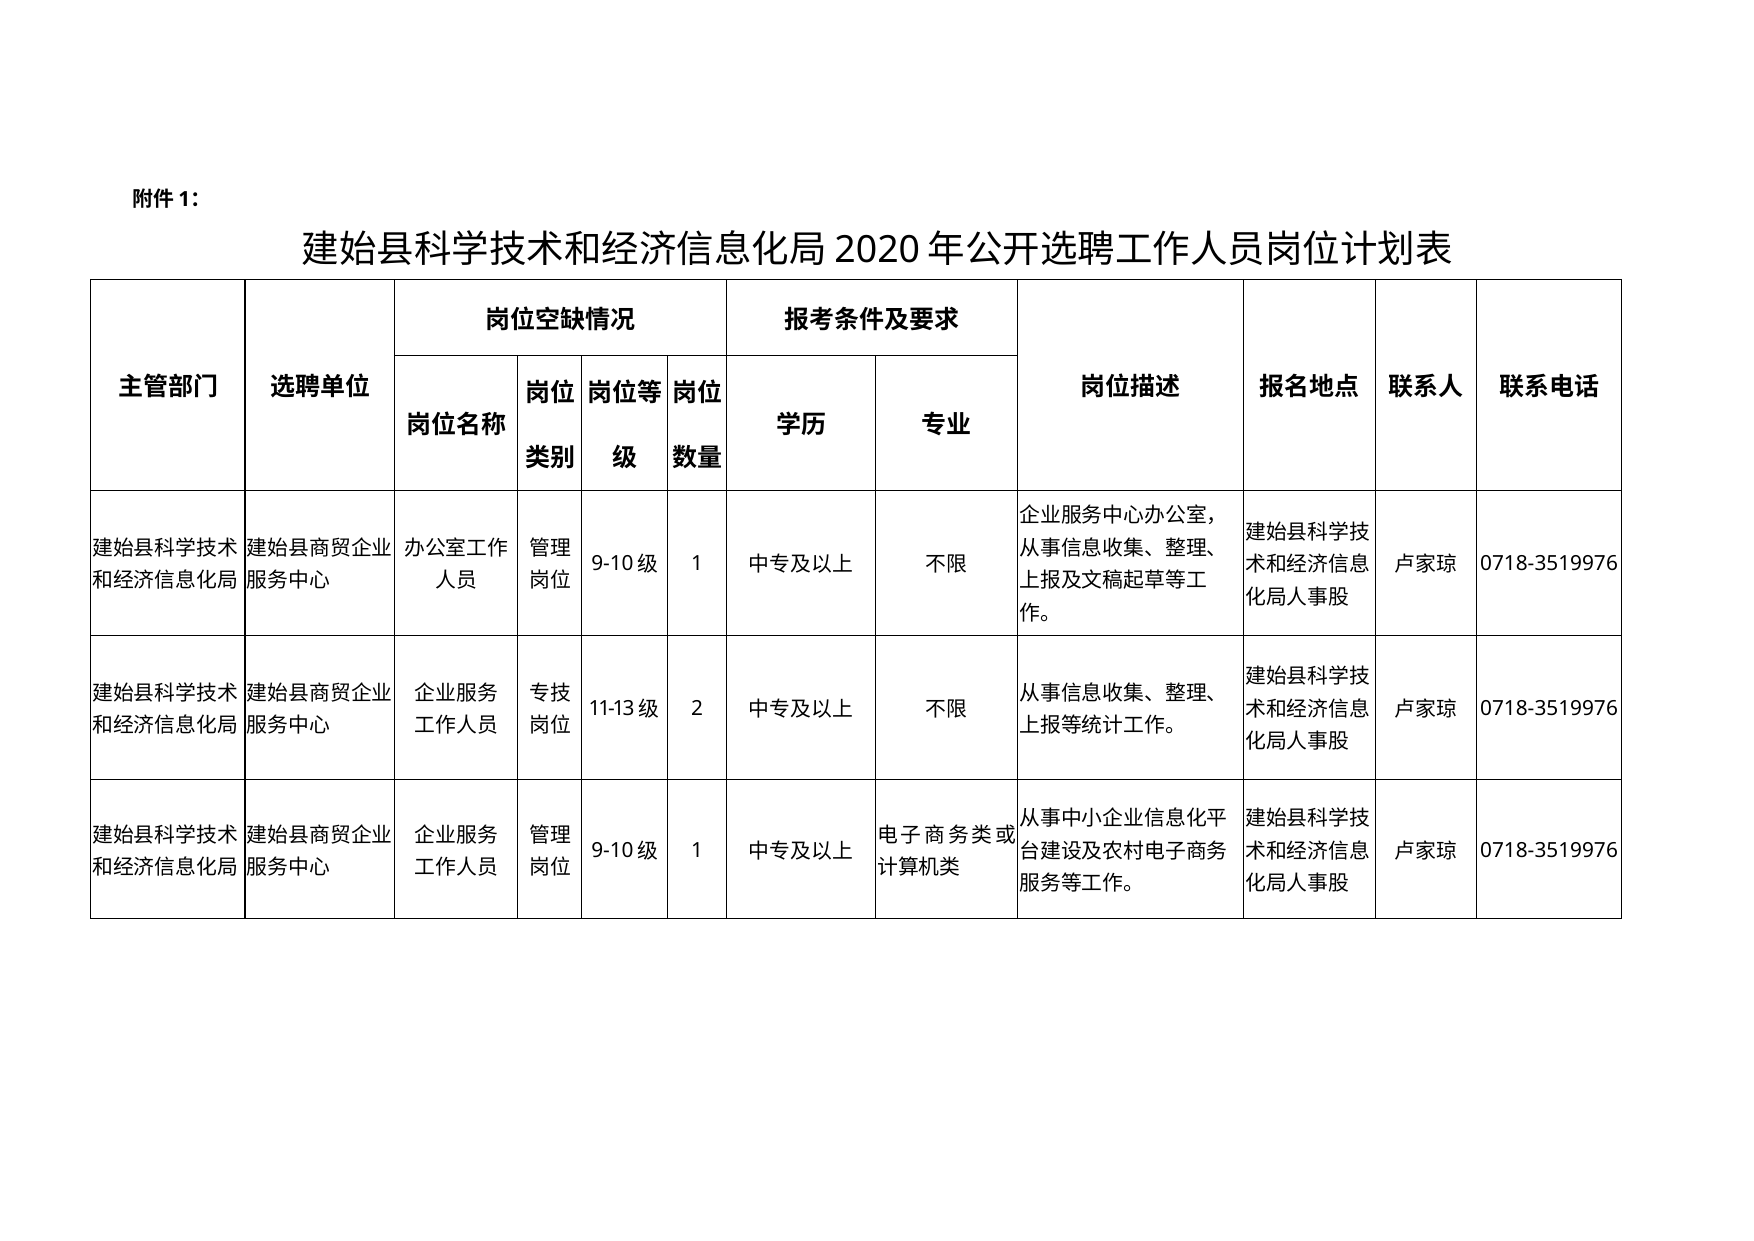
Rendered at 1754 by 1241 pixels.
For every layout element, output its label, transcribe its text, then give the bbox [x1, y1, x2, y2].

table_cell 管理岗位 [518, 491, 581, 634]
table_cell 企业服务中心办公室，从事信息收集、整理、上报及文稿起草等工作。 [1018, 491, 1243, 634]
table_cell 建始县科学技术和经济信息化局 [91, 636, 244, 779]
table_cell 9-10级 [582, 780, 667, 918]
table_cell 岗位名称 [395, 356, 517, 489]
table_cell 9-10级 [582, 491, 667, 634]
table_cell 从事信息收集、整理、上报等统计工作。 [1018, 636, 1243, 779]
table_cell 卢家琼 [1376, 491, 1476, 634]
table_cell 岗位类别 [518, 356, 581, 489]
table_cell 建始县科学技术和经济信息化局 [91, 491, 244, 634]
table_cell 企业服务 工作人员 [395, 780, 517, 918]
table_cell 建始县商贸企业服务中心 [246, 780, 394, 918]
table_cell 2 [668, 636, 726, 779]
table_cell 1 [668, 491, 726, 634]
table_cell 从事中小企业信息化平台建设及农村电子商务服务等工作。 [1018, 780, 1243, 918]
table_cell 电子商务类或计算机类 [876, 780, 1017, 918]
table_cell 建始县科学技术和经济信息化局人事股 [1244, 491, 1375, 634]
table_cell 岗位等级 [582, 356, 667, 489]
table_header 主管部门 [91, 280, 244, 489]
table_header 岗位描述 [1018, 280, 1243, 489]
table_cell 学历 [727, 356, 875, 489]
table_cell 专业 [876, 356, 1017, 489]
table_cell 建始县科学技术和经济信息化局人事股 [1244, 636, 1375, 779]
table_cell 0718-3519976 [1477, 491, 1621, 634]
table_cell 1 [668, 780, 726, 918]
table_cell 建始县科学技术和经济信息化局人事股 [1244, 780, 1375, 918]
table_cell 中专及以上 [727, 491, 875, 634]
table_header 报名地点 [1244, 280, 1375, 489]
text 建始县科学技术和经济信息化局2020年公开选聘工作人员岗位计划表 [132, 214, 1622, 279]
table_cell 0718-3519976 [1477, 780, 1621, 918]
table_cell 建始县商贸企业服务中心 [246, 636, 394, 779]
table_cell 0718-3519976 [1477, 636, 1621, 779]
table_cell 管理 岗位 [518, 780, 581, 918]
table_cell 建始县商贸企业服务中心 [246, 491, 394, 634]
table_cell 11-13级 [582, 636, 667, 779]
table_cell 中专及以上 [727, 636, 875, 779]
table_cell 企业服务 工作人员 [395, 636, 517, 779]
table_header 联系电话 [1477, 280, 1621, 489]
table_cell 中专及以上 [727, 780, 875, 918]
table_cell 卢家琼 [1376, 636, 1476, 779]
text 附件1： [132, 181, 1622, 214]
table_header 选聘单位 [246, 280, 394, 489]
table_cell 办公室工作人员 [395, 491, 517, 634]
table_header 联系人 [1376, 280, 1476, 489]
table_header 报考条件及要求 [727, 280, 1017, 355]
table_cell 建始县科学技术和经济信息化局 [91, 780, 244, 918]
table_header 岗位空缺情况 [395, 280, 726, 355]
table_cell 岗位数量 [668, 356, 726, 489]
table_cell 不限 [876, 491, 1017, 634]
table_cell 专技岗位 [518, 636, 581, 779]
table_cell 不限 [876, 636, 1017, 779]
table_cell 卢家琼 [1376, 780, 1476, 918]
